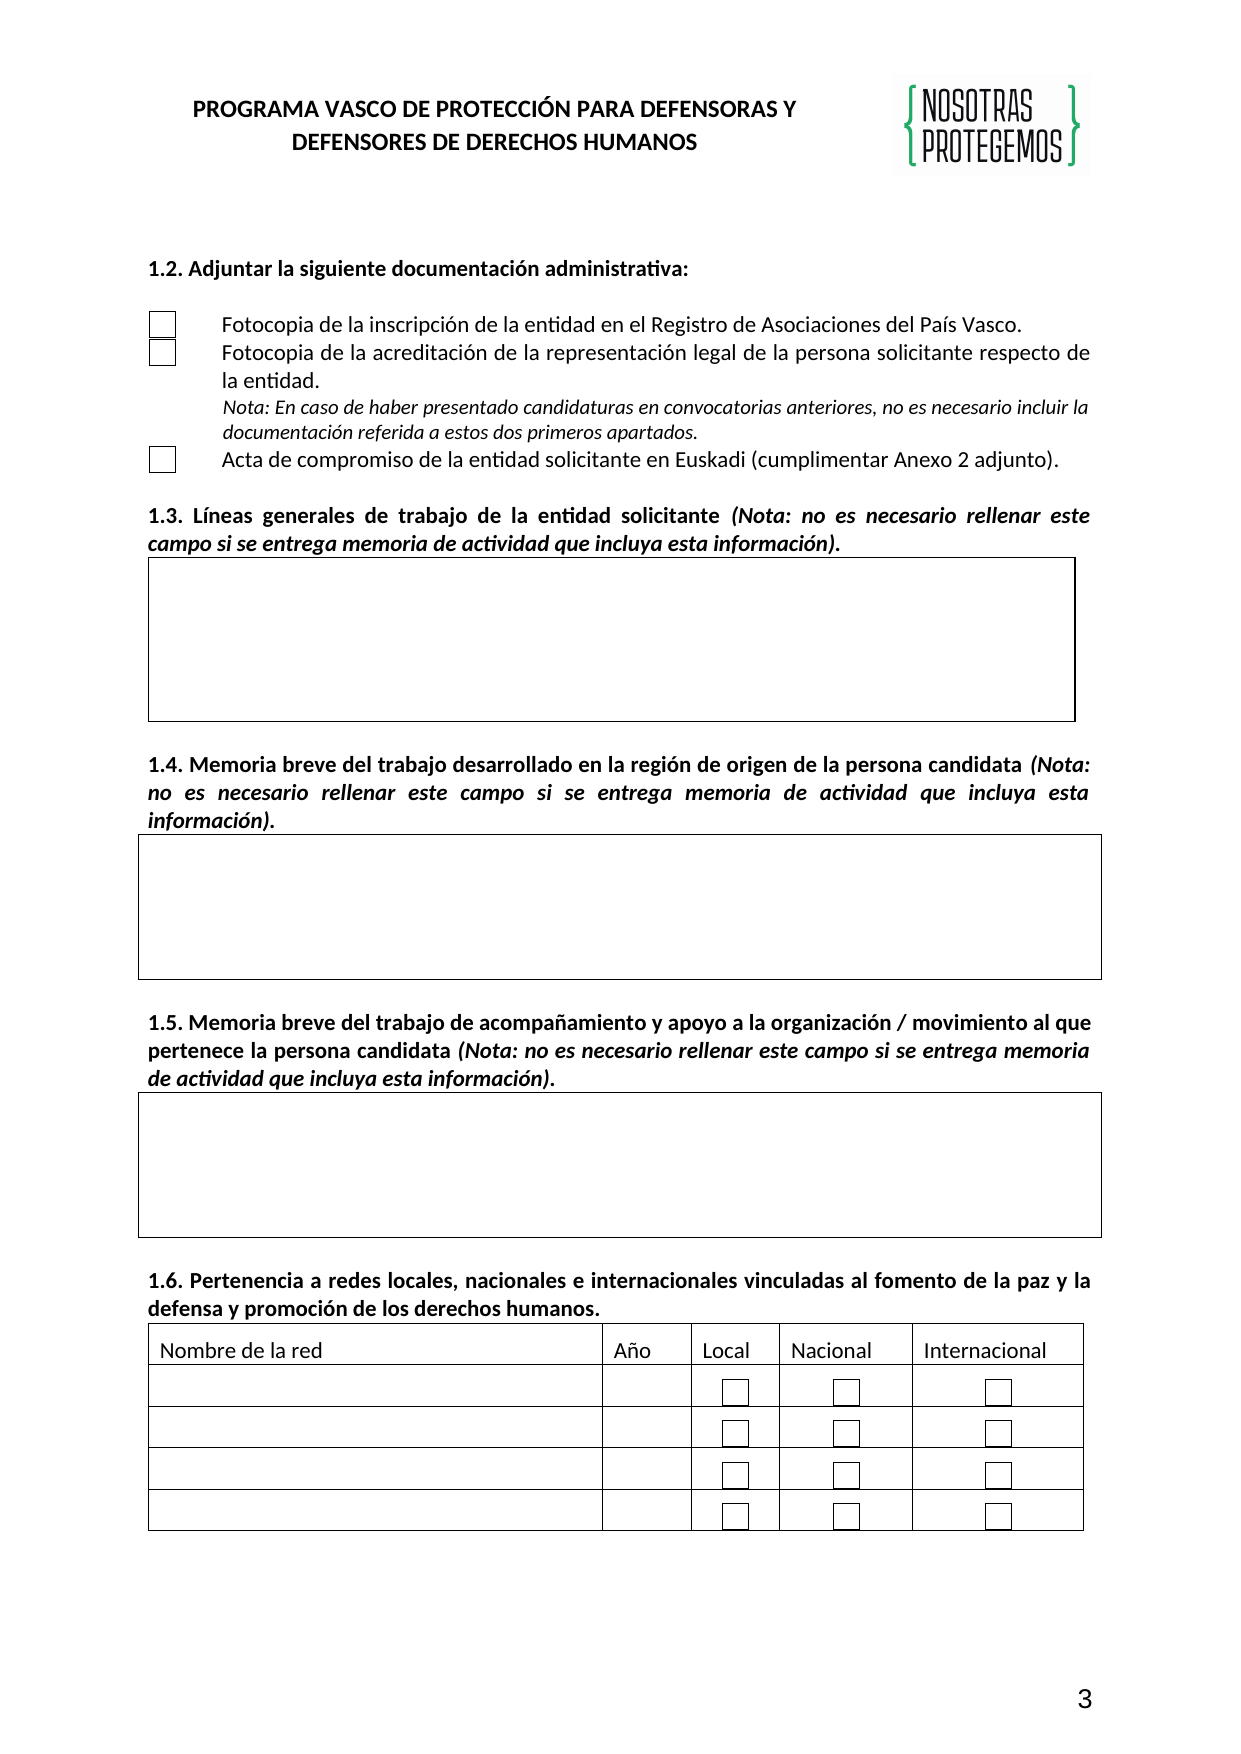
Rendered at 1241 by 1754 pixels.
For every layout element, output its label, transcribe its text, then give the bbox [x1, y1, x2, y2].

table_header Nombre de la red [149, 1324, 602, 1364]
table_cell [603, 1490, 691, 1530]
table_header Año [603, 1324, 691, 1364]
table_header Local [692, 1324, 779, 1364]
table_cell [780, 1490, 912, 1530]
text 1.3. Líneas generales de trabajo de la entidad solicitante (Nota: no es necesario rellenar este campo si se entrega memoria de actividad que incluya esta información). [148, 501, 1092, 557]
table_cell [149, 1490, 602, 1530]
table_cell [913, 1490, 1083, 1530]
table_cell [780, 1365, 912, 1406]
text 1.2. Adjuntar la siguiente documentación administrativa: [148, 254, 1092, 282]
table_cell [692, 1448, 779, 1489]
table_cell [603, 1407, 691, 1447]
table_cell [603, 1448, 691, 1489]
text Fotocopia de la inscripción de la entidad en el Registro de Asociaciones del País Vasco. [148, 310, 1092, 338]
text Acta de compromiso de la entidad solicitante en Euskadi (cumplimentar Anexo 2 adjunto). [148, 445, 1092, 473]
picture [892, 74, 1092, 177]
text Fotocopia de la acreditación de la representación legal de la persona solicitante respecto de la entidad. [148, 338, 1092, 394]
table_header Nacional [780, 1324, 912, 1364]
table_cell [913, 1448, 1083, 1489]
table_cell [692, 1365, 779, 1406]
table_cell [149, 1365, 602, 1406]
table_cell [780, 1407, 912, 1447]
table_cell [149, 1407, 602, 1447]
table_cell [913, 1365, 1083, 1406]
table_cell [780, 1448, 912, 1489]
table_cell [149, 1448, 602, 1489]
table_cell [913, 1407, 1083, 1447]
text 1.5. Memoria breve del trabajo de acompañamiento y apoyo a la organización / movimiento al que pertenece la persona candidata (Nota: no es necesario rellenar este campo si se entrega memoria de actividad que incluya esta información). [148, 1008, 1092, 1092]
table_header Internacional [913, 1324, 1083, 1364]
table_cell [692, 1407, 779, 1447]
table_cell [692, 1490, 779, 1530]
text 1.6. Pertenencia a redes locales, nacionales e internacionales vinculadas al fomento de la paz y la defensa y promoción de los derechos humanos. [148, 1267, 1092, 1323]
table_cell [603, 1365, 691, 1406]
text Nota: En caso de haber presentado candidaturas en convocatorias anteriores, no es necesario incluir la documentación referida a estos dos primeros apartados. [223, 394, 1092, 445]
text 1.4. Memoria breve del trabajo desarrollado en la región de origen de la persona candidata (Nota: no es necesario rellenar este campo si se entrega memoria de actividad que incluya esta información). [148, 750, 1092, 834]
table_header [149, 558, 1074, 721]
